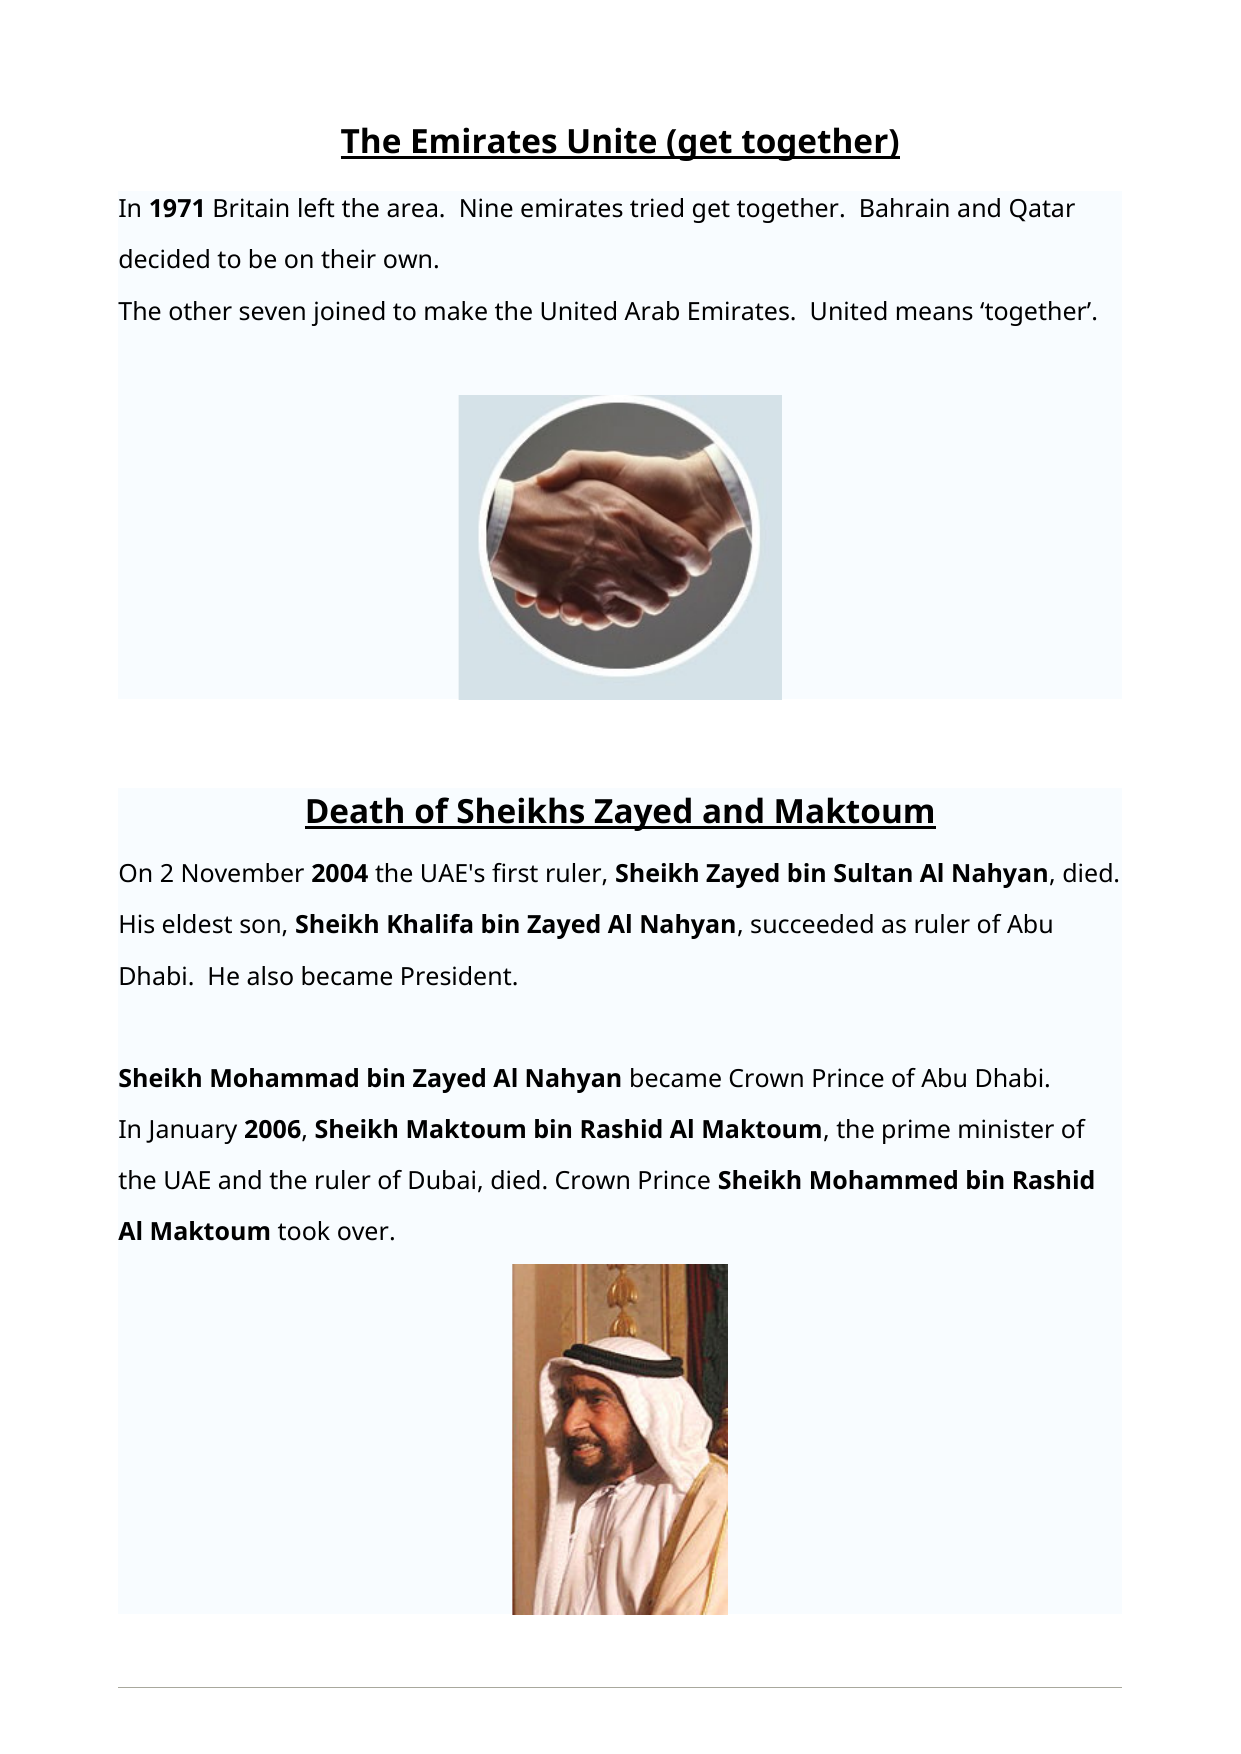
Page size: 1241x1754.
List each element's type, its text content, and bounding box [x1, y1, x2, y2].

text Sheikh Mohammad bin Zayed Al Nahyan became Crown Prince of Abu Dhabi. [118, 1060, 1122, 1094]
text Death of Sheikhs Zayed and Maktoum [118, 788, 1122, 833]
picture [458, 395, 782, 700]
text On 2 November 2004 the UAE's first ruler, Sheikh Zayed bin Sultan Al Nahyan, died. His eldest son, Sheikh Khalifa bin Zayed Al Nahyan, succeeded as ruler of Abu Dhabi. He also became President. [118, 856, 1122, 992]
text In 1971 Britain left the area. Nine emirates tried get together. Bahrain and Qatar decided to be on their own. [118, 191, 1122, 276]
picture [512, 1264, 728, 1615]
text The Emirates Unite (get together) [118, 118, 1122, 163]
text The other seven joined to make the United Arab Emirates. United means ‘together’. [118, 293, 1122, 327]
text In January 2006, Sheikh Maktoum bin Rashid Al Maktoum, the prime minister of the UAE and the ruler of Dubai, died. Crown Prince Sheikh Mohammed bin Rashid Al Maktoum took over. [118, 1111, 1122, 1247]
